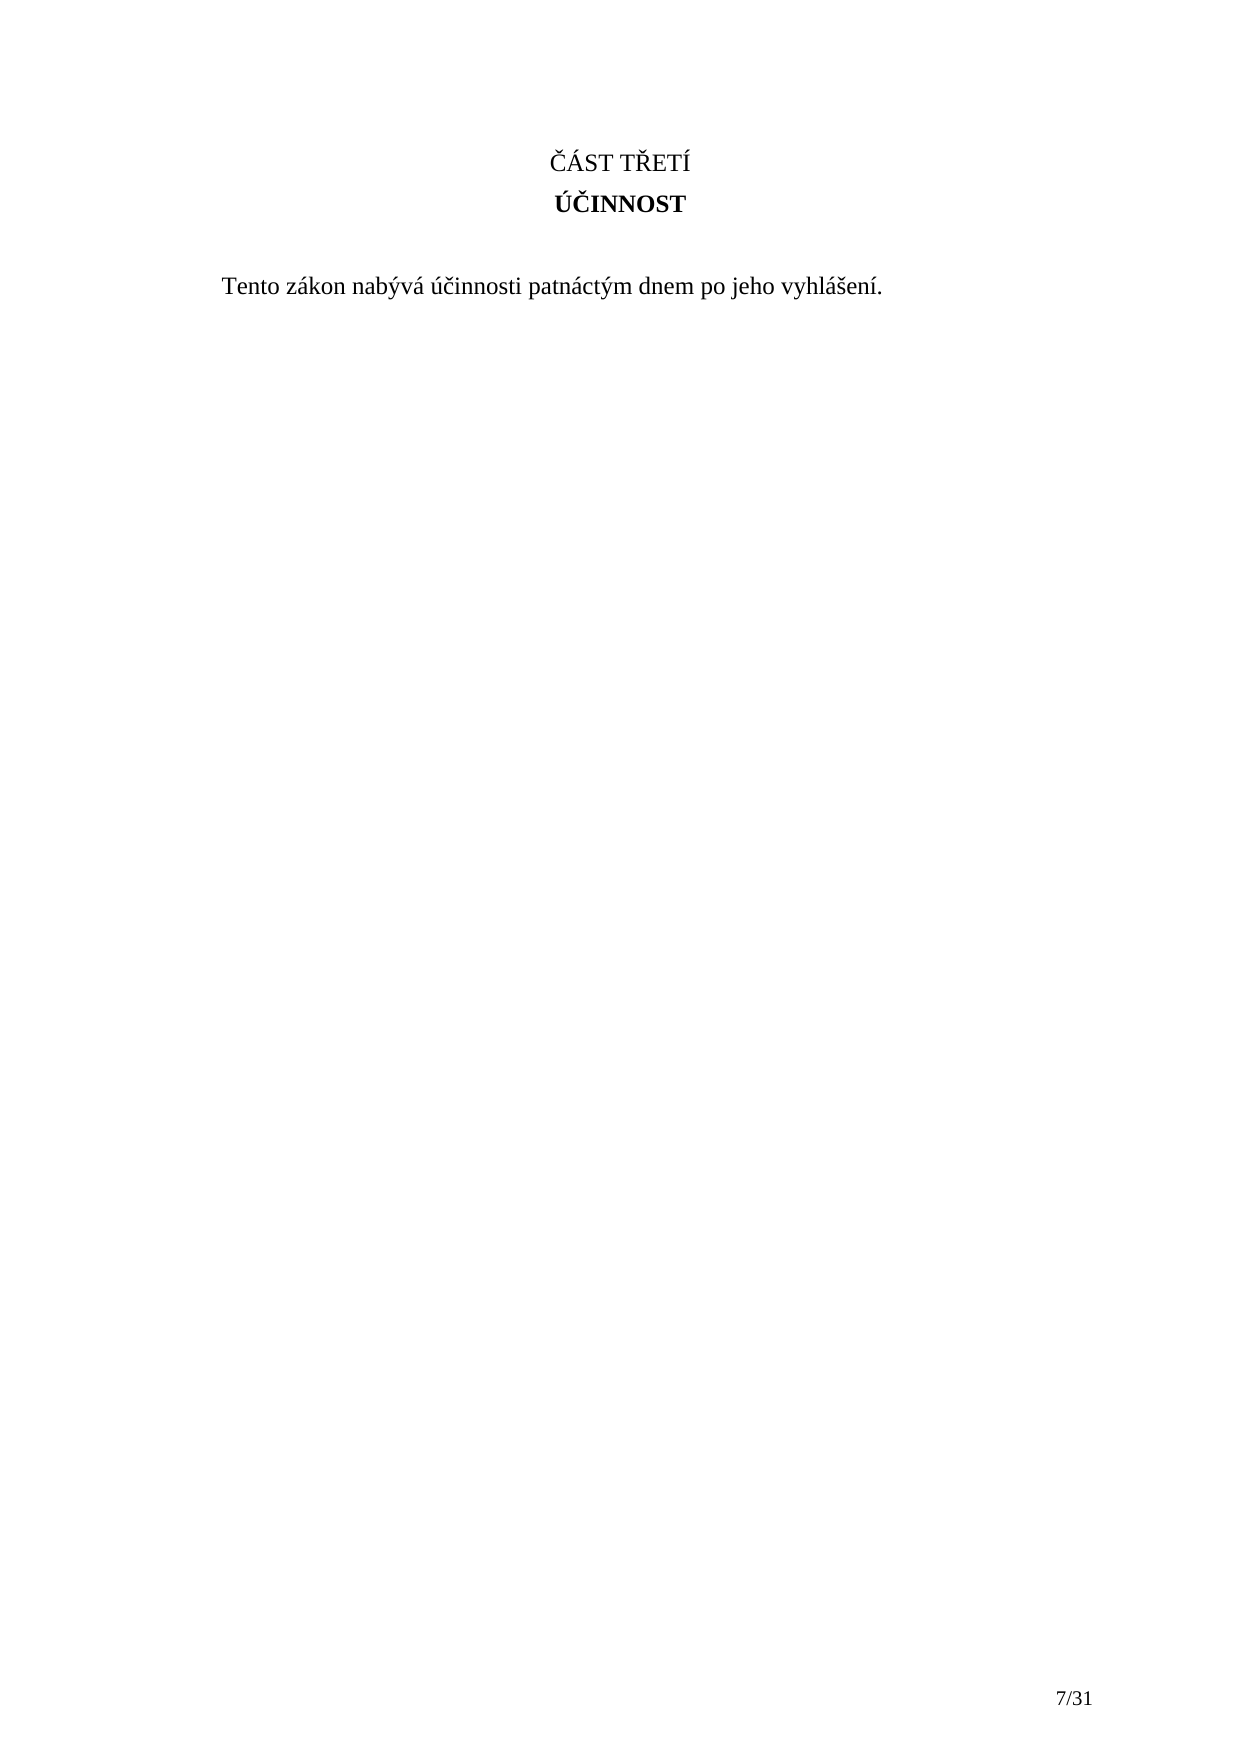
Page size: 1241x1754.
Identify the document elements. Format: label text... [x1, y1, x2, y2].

text Tento zákon nabývá účinnosti patnáctým dnem po jeho vyhlášení. [148, 271, 1093, 300]
text ÚČINNOST [148, 189, 1093, 218]
text ČÁST TŘETÍ [148, 148, 1093, 176]
